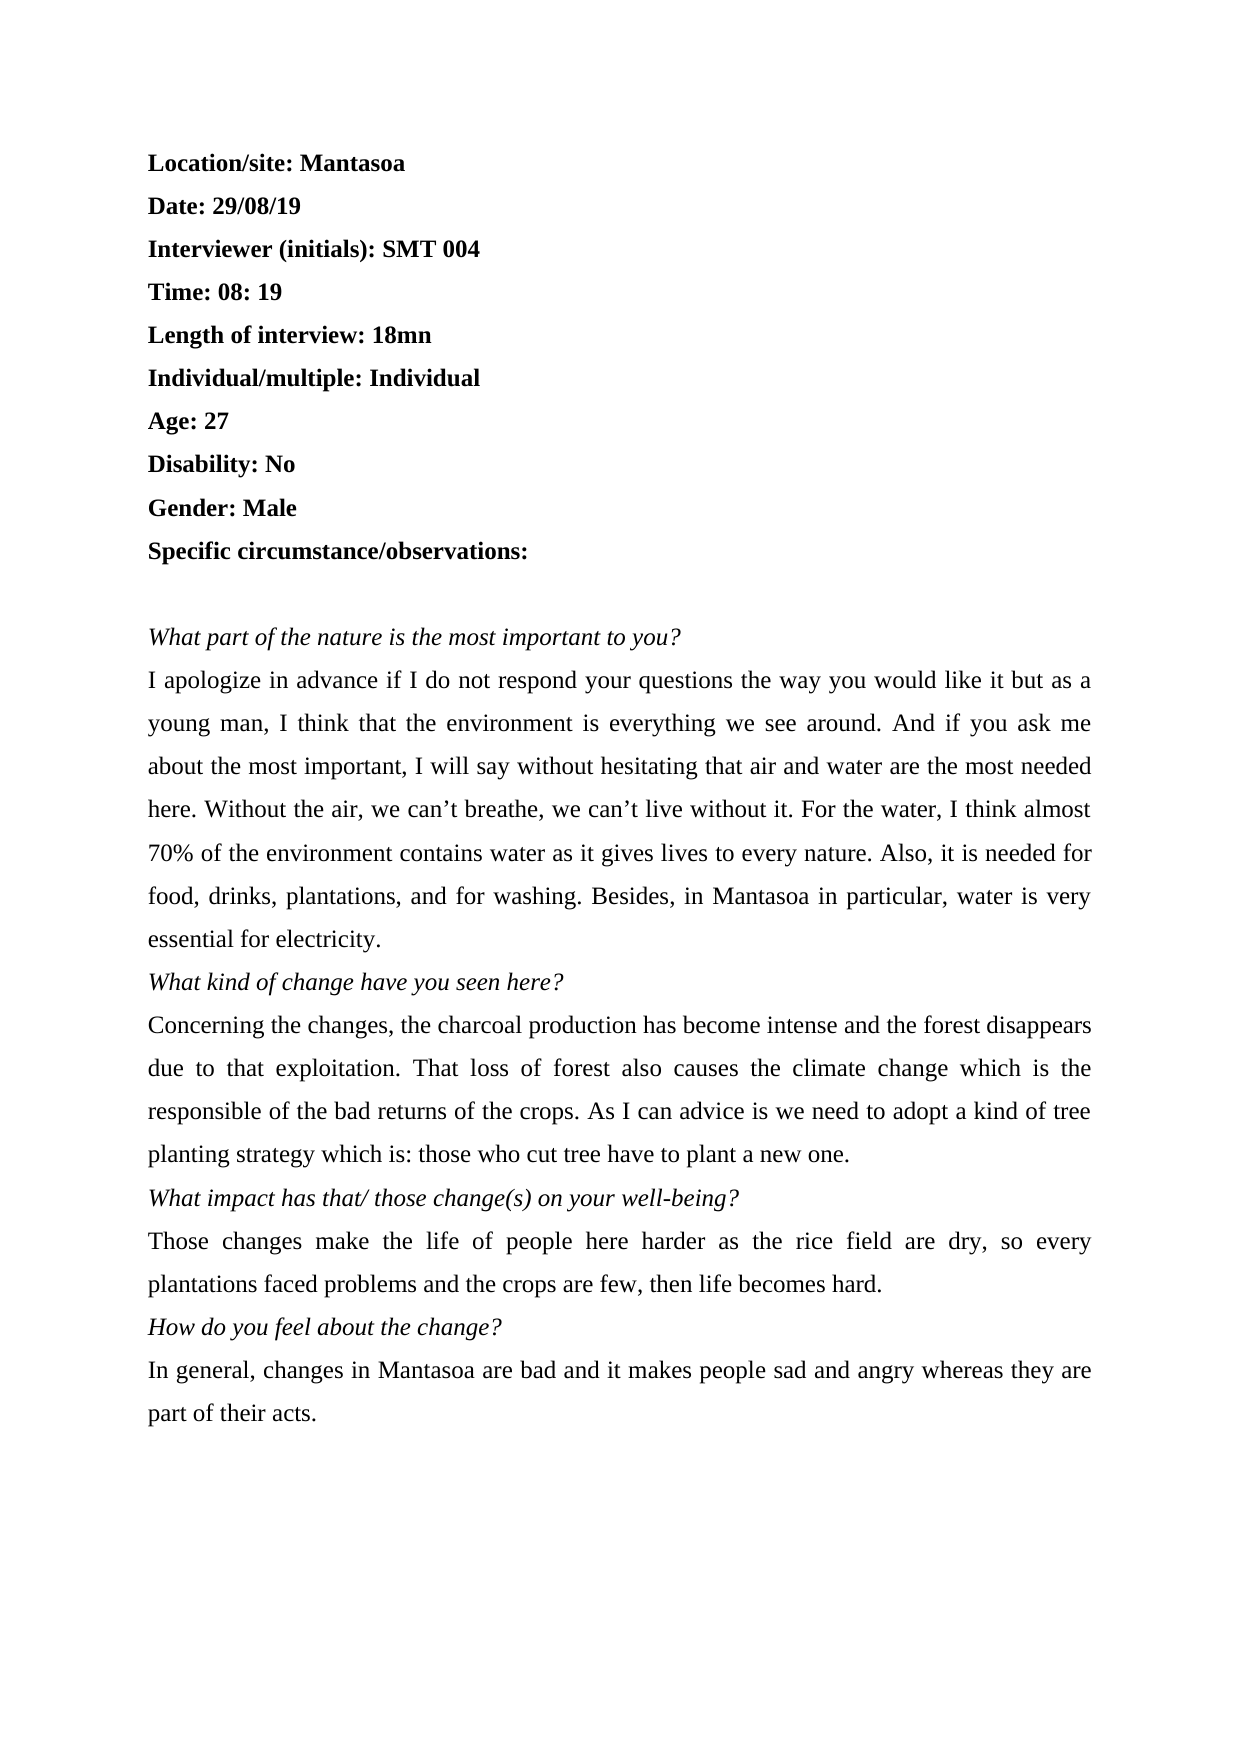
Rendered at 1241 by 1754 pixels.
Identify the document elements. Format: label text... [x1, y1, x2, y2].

text Specific circumstance/observations: [148, 536, 1093, 564]
text Location/site: Mantasoa [148, 148, 1093, 176]
text Individual/multiple: Individual [148, 363, 1093, 392]
text Interviewer (initials): SMT 004 [148, 234, 1093, 263]
text Length of interview: 18mn [148, 320, 1093, 349]
text What kind of change have you seen here? [148, 967, 1093, 996]
text Disability: No [148, 449, 1093, 478]
text Age: 27 [148, 406, 1093, 435]
text In general, changes in Mantasoa are bad and it makes people sad and angry whereas they are part of their acts. [148, 1355, 1093, 1427]
text Gender: Male [148, 493, 1093, 521]
text I apologize in advance if I do not respond your questions the way you would like it but as a young man, I think that the environment is everything we see around. And if you ask me about the most important, I will say without hesitating that air and water are the most needed here. Without the air, we can’t breathe, we can’t live without it. For the water, I think almost 70% of the environment contains water as it gives lives to every nature. Also, it is needed for food, drinks, plantations, and for washing. Besides, in Mantasoa in particular, water is very essential for electricity. [148, 665, 1093, 953]
text Concerning the changes, the charcoal production has become intense and the forest disappears due to that exploitation. That loss of forest also causes the climate change which is the responsible of the bad returns of the crops. As I can advice is we need to adopt a kind of tree planting strategy which is: those who cut tree have to plant a new one. [148, 1010, 1093, 1168]
text Time: 08: 19 [148, 277, 1093, 306]
text What part of the nature is the most important to you? [148, 622, 1093, 651]
text What impact has that/ those change(s) on your well-being? [148, 1183, 1093, 1211]
text Those changes make the life of people here harder as the rice field are dry, so every plantations faced problems and the crops are few, then life becomes hard. [148, 1226, 1093, 1298]
text Date: 29/08/19 [148, 191, 1093, 219]
text How do you feel about the change? [148, 1312, 1093, 1341]
